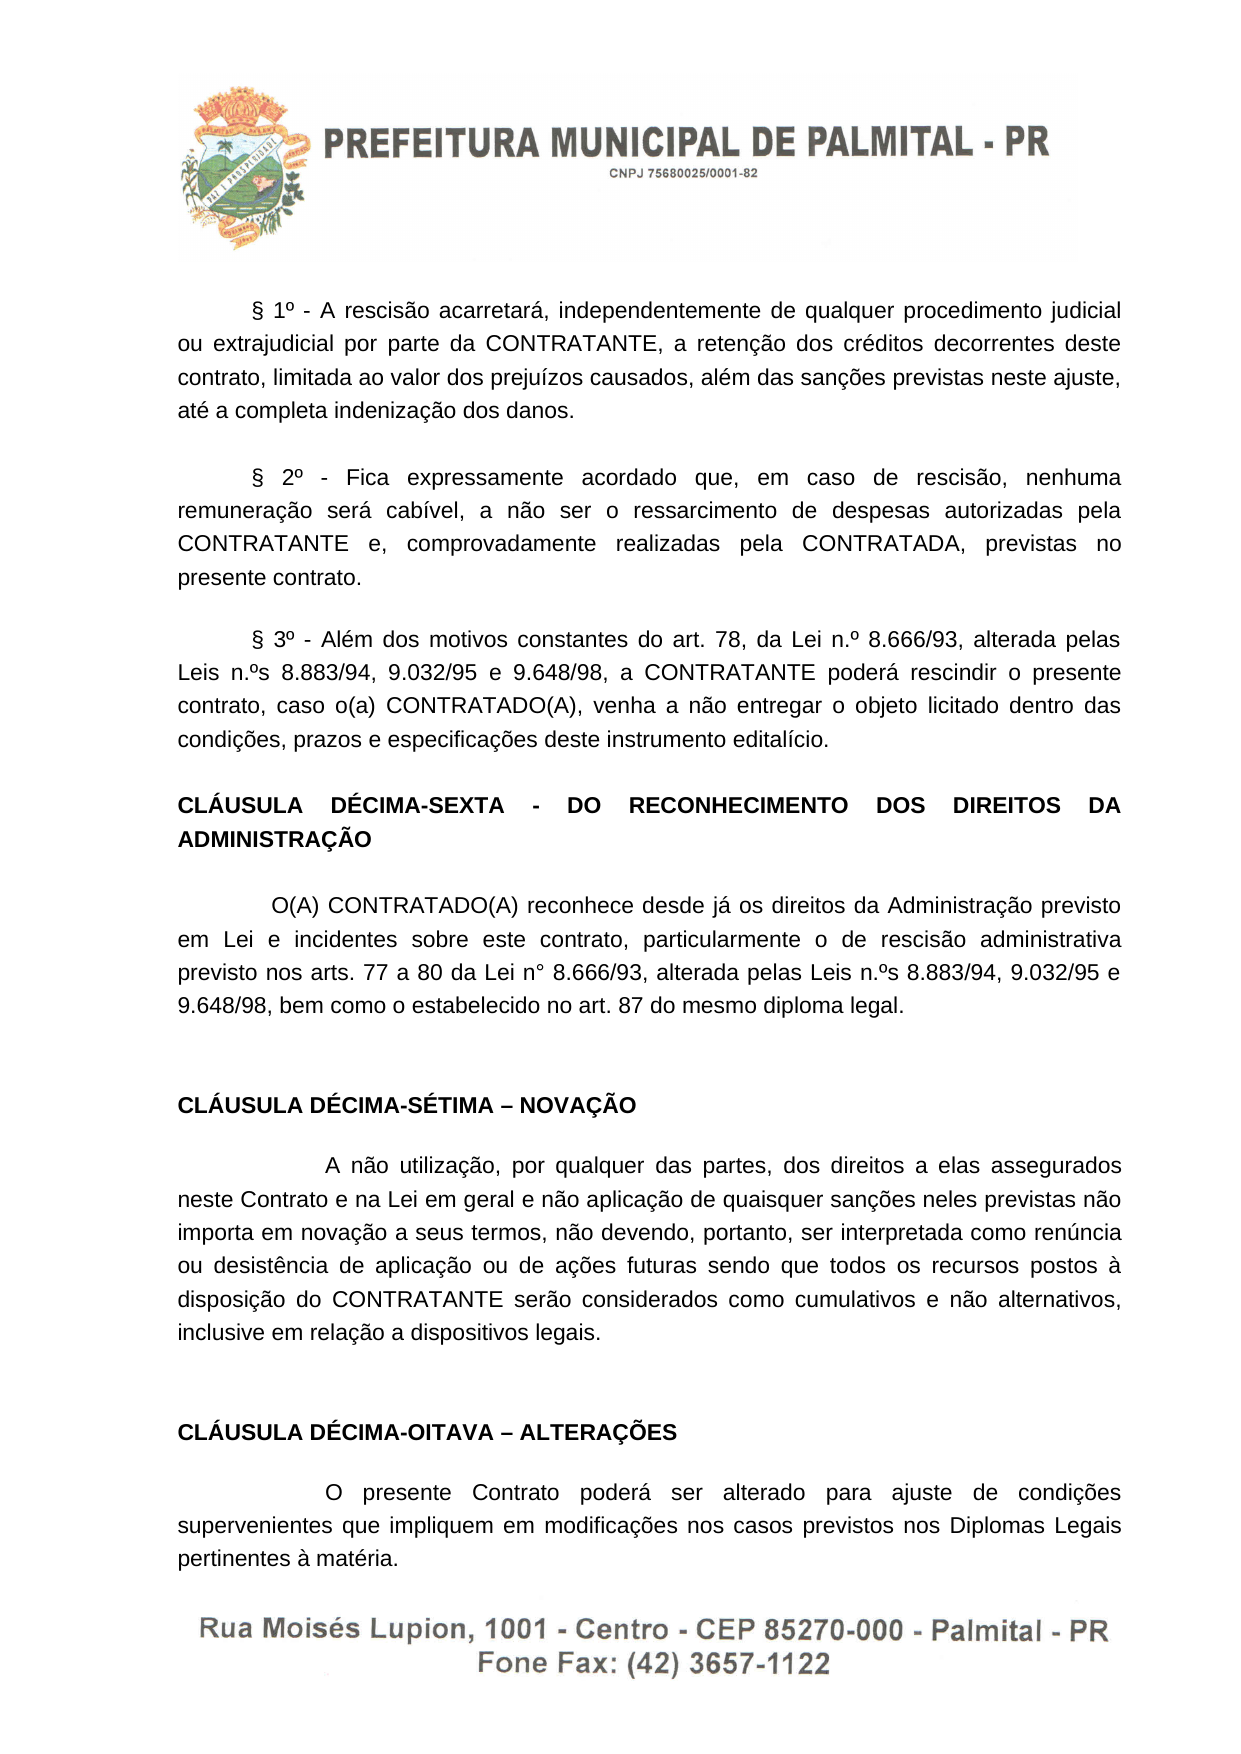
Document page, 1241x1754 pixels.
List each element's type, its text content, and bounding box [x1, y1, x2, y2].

picture [177, 1581, 1121, 1681]
subtitle CLÁUSULA DÉCIMA-SÉTIMA – NOVAÇÃO [177, 1086, 1122, 1119]
picture [177, 73, 1078, 262]
text O presente Contrato poderá ser alterado para ajuste de condições supervenientes que impliquem em modificações nos casos previstos nos Diplomas Legais pertinentes à matéria. [177, 1472, 1122, 1572]
text § 1º - A rescisão acarretará, independentemente de qualquer procedimento judicial ou extrajudicial por parte da CONTRATANTE, a retenção dos créditos decorrentes deste contrato, limitada ao valor dos prejuízos causados, além das sanções previstas neste ajuste, até a completa indenização dos danos. [177, 290, 1122, 423]
text CLÁUSULA DÉCIMA-SEXTA - DO RECONHECIMENTO DOS DIREITOS DA ADMINISTRAÇÃO [177, 786, 1122, 852]
text § 3º - Além dos motivos constantes do art. 78, da Lei n.º 8.666/93, alterada pelas Leis n.ºs 8.883/94, 9.032/95 e 9.648/98, a CONTRATANTE poderá rescindir o presente contrato, caso o(a) CONTRATADO(A), venha a não entregar o objeto licitado dentro das condições, prazos e especificações deste instrumento editalício. [177, 619, 1122, 752]
text § 2º - Fica expressamente acordado que, em caso de rescisão, nenhuma remuneração será cabível, a não ser o ressarcimento de despesas autorizadas pela CONTRATANTE e, comprovadamente realizadas pela CONTRATADA, previstas no presente contrato. [177, 457, 1122, 590]
text O(A) CONTRATADO(A) reconhece desde já os direitos da Administração previsto em Lei e incidentes sobre este contrato, particularmente o de rescisão administrativa previsto nos arts. 77 a 80 da Lei n° 8.666/93, alterada pelas Leis n.ºs 8.883/94, 9.032/95 e 9.648/98, bem como o estabelecido no art. 87 do mesmo diploma legal. [177, 886, 1122, 1019]
subtitle CLÁUSULA DÉCIMA-OITAVA – ALTERAÇÕES [177, 1412, 1122, 1445]
text A não utilização, por qualquer das partes, dos direitos a elas assegurados neste Contrato e na Lei em geral e não aplicação de quaisquer sanções neles previstas não importa em novação a seus termos, não devendo, portanto, ser interpretada como renúncia ou desistência de aplicação ou de ações futuras sendo que todos os recursos postos à disposição do CONTRATANTE serão considerados como cumulativos e não alternativos, inclusive em relação a dispositivos legais. [177, 1145, 1122, 1345]
